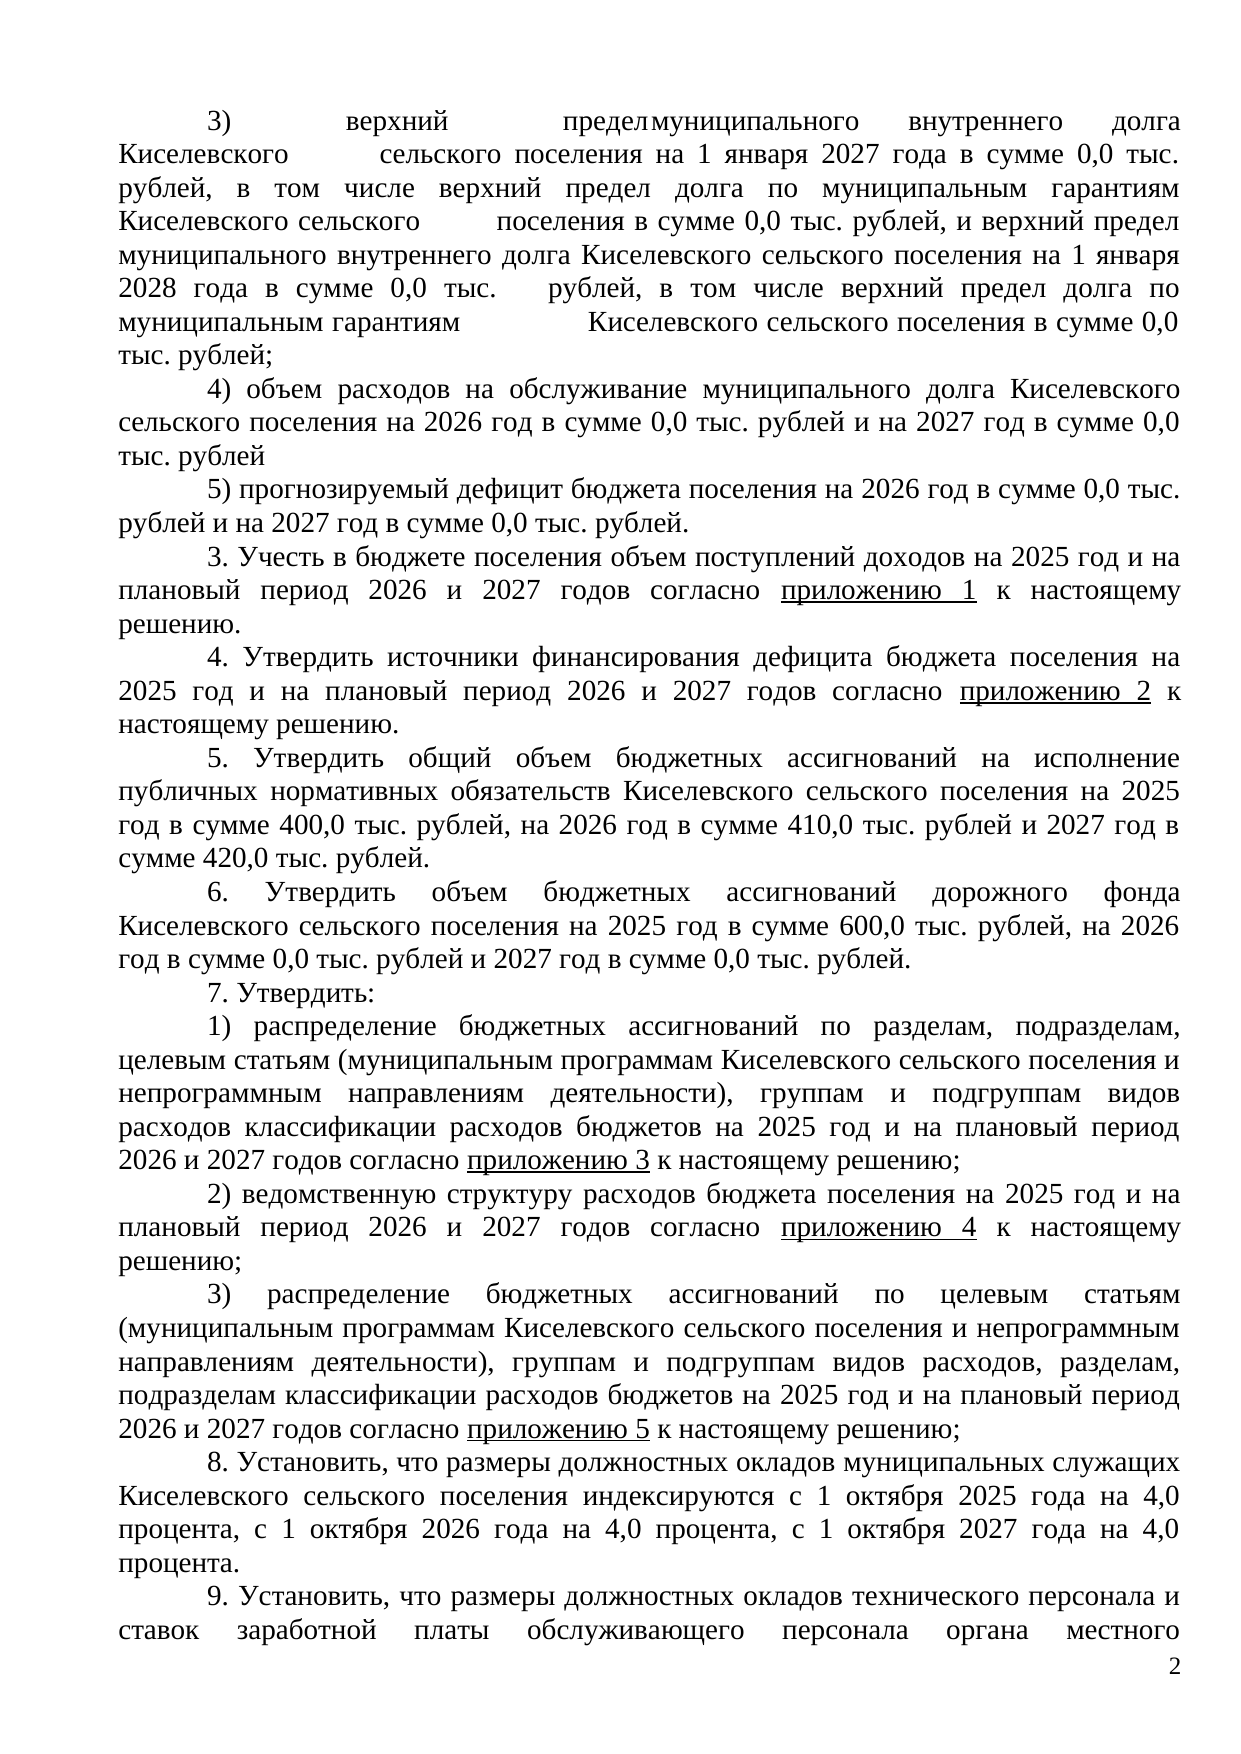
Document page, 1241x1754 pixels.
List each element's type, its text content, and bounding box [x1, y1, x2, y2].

text 8. Установить, что размеры должностных окладов муниципальных служащих Киселевского сельского поселения индексируются с 1 октября 2025 года на 4,0 процента, с 1 октября 2026 года на 4,0 процента, с 1 октября 2027 года на 4,0 процента. [118, 1444, 1181, 1578]
text 7. Утвердить: [118, 975, 1181, 1008]
text 4. Утвердить источники финансирования дефицита бюджета поселения на 2025 год и на плановый период 2026 и 2027 годов согласно приложению 2 к настоящему решению. [118, 639, 1181, 740]
text 3. Учесть в бюджете поселения объем поступлений доходов на 2025 год и на плановый период 2026 и 2027 годов согласно приложению 1 к настоящему решению. [118, 539, 1181, 639]
text 1) распределение бюджетных ассигнований по разделам, подразделам, целевым статьям (муниципальным программам Киселевского сельского поселения и непрограммным направлениям деятельности), группам и подгруппам видов расходов классификации расходов бюджетов на 2025 год и на плановый период 2026 и 2027 годов согласно приложению 3 к настоящему решению; [118, 1008, 1181, 1176]
text 3) верхний предел муниципального внутреннего долга Киселевского сельского поселения на 1 января 2027 года в сумме 0,0 тыс. рублей, в том числе верхний предел долга по муниципальным гарантиям Киселевского сельского поселения в сумме 0,0 тыс. рублей, и верхний предел муниципального внутреннего долга Киселевского сельского поселения на 1 января 2028 года в сумме 0,0 тыс. рублей, в том числе верхний предел долга по муниципальным гарантиям Киселевского сельского поселения в сумме 0,0 тыс. рублей; [118, 103, 1181, 371]
text 3) распределение бюджетных ассигнований по целевым статьям (муниципальным программам Киселевского сельского поселения и непрограммным направлениям деятельности), группам и подгруппам видов расходов, разделам, подразделам классификации расходов бюджетов на 2025 год и на плановый период 2026 и 2027 годов согласно приложению 5 к настоящему решению; [118, 1277, 1181, 1444]
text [118, 1578, 1181, 1646]
text 6. Утвердить объем бюджетных ассигнований дорожного фонда Киселевского сельского поселения на 2025 год в сумме 600,0 тыс. рублей, на 2026 год в сумме 0,0 тыс. рублей и 2027 год в сумме 0,0 тыс. рублей. [118, 874, 1181, 975]
text 5) прогнозируемый дефицит бюджета поселения на 2026 год в сумме 0,0 тыс. рублей и на 2027 год в сумме 0,0 тыс. рублей. [118, 472, 1181, 539]
text 5. Утвердить общий объем бюджетных ассигнований на исполнение публичных нормативных обязательств Киселевского сельского поселения на 2025 год в сумме 400,0 тыс. рублей, на 2026 год в сумме 410,0 тыс. рублей и 2027 год в сумме 420,0 тыс. рублей. [118, 740, 1181, 874]
text 2) ведомственную структуру расходов бюджета поселения на 2025 год и на плановый период 2026 и 2027 годов согласно приложению 4 к настоящему решению; [118, 1176, 1181, 1277]
text 4) объем расходов на обслуживание муниципального долга Киселевского сельского поселения на 2026 год в сумме 0,0 тыс. рублей и на 2027 год в сумме 0,0 тыс. рублей [118, 371, 1181, 472]
